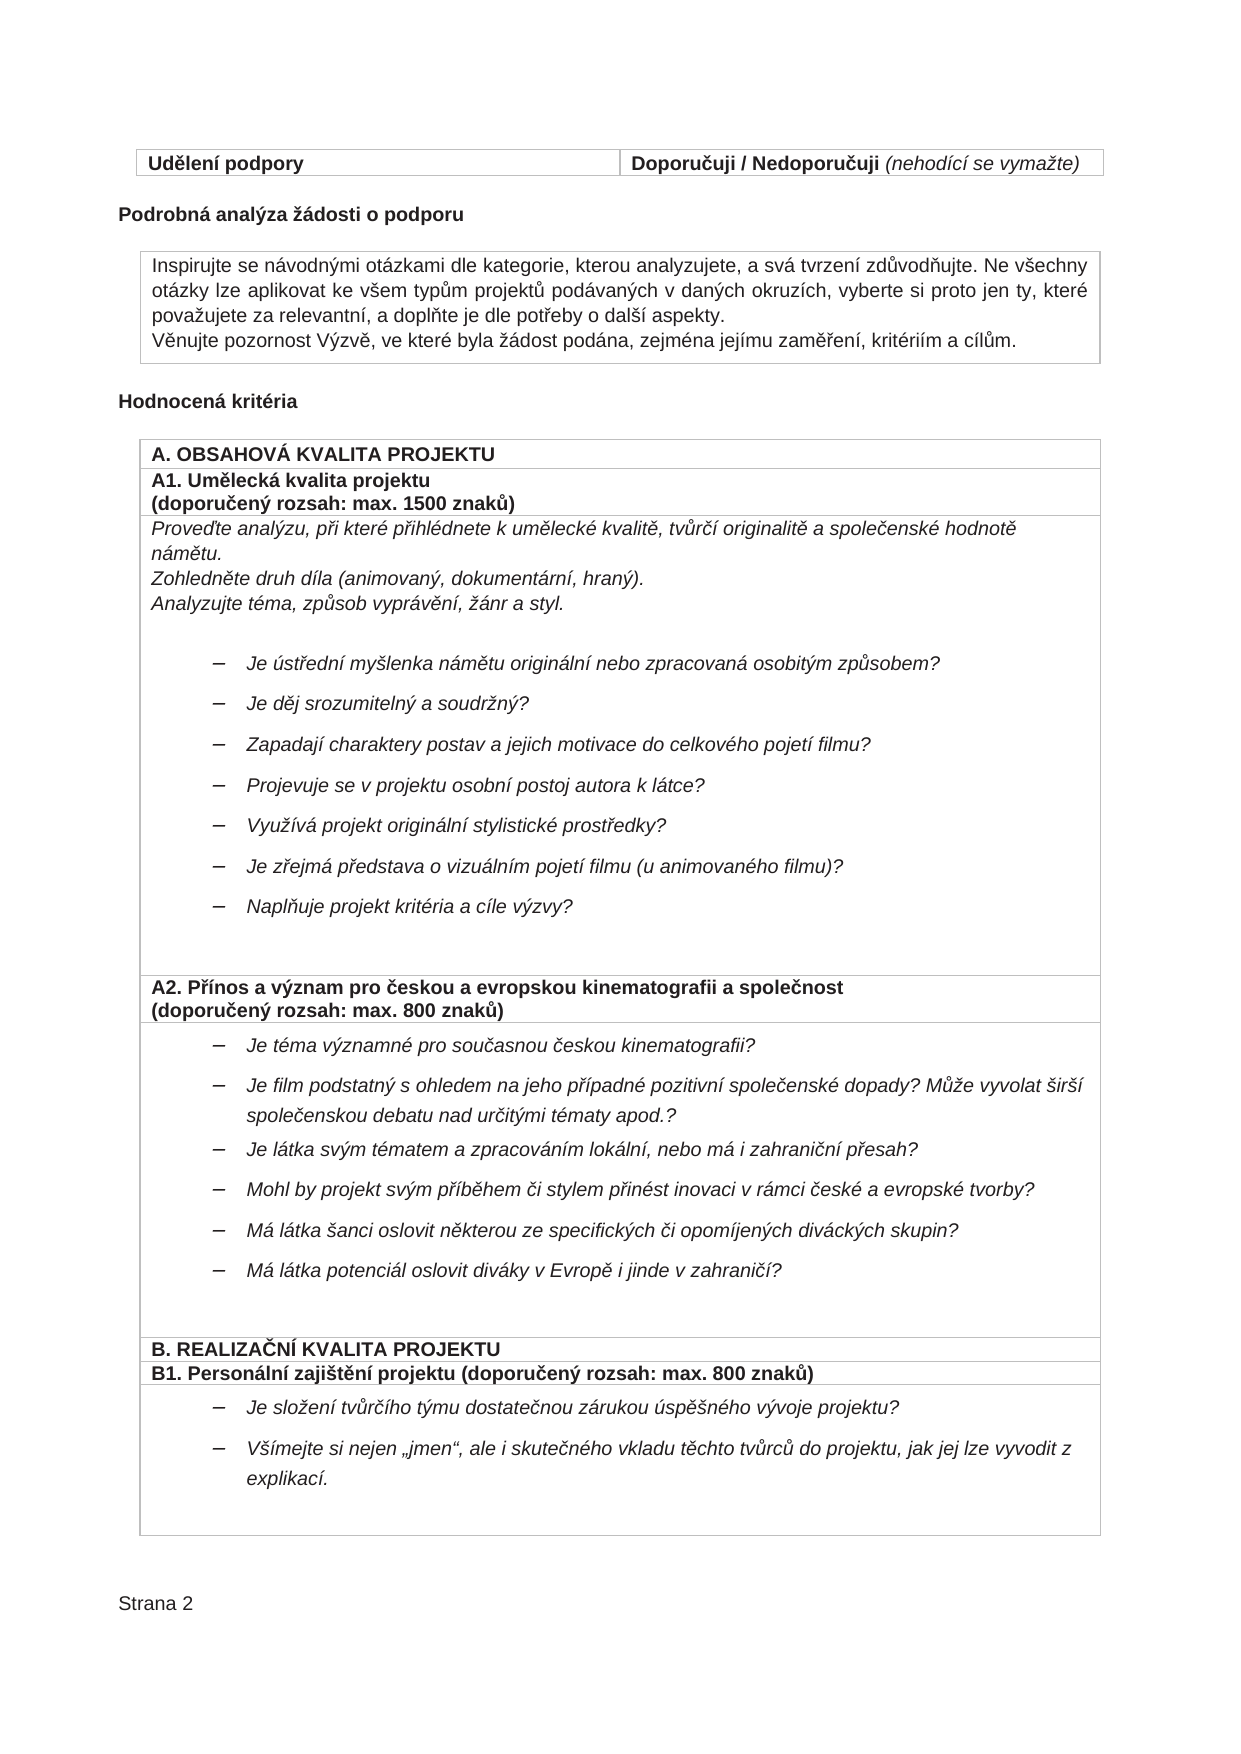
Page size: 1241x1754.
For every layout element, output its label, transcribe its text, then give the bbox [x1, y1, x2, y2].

table_cell B1. Personální zajištění projektu (doporučený rozsah: max. 800 znaků) [141, 1362, 1100, 1384]
table_cell A2. Přínos a význam pro českou a evropskou kinematografii a společnost (doporučený rozsah: max. 800 znaků) [141, 976, 1100, 1022]
table_header A. OBSAHOVÁ KVALITA PROJEKTU [141, 440, 1100, 468]
table_cell Je téma významné pro současnou českou kinematografii? Je film podstatný s ohledem na jeho případné pozitivní společenské dopady? Může vyvolat širší společenskou debatu nad určitými tématy apod.? Je látka svým tématem a zpracováním lokální, nebo má i zahraniční přesah? Mohl by projekt svým příběhem či stylem přinést inovaci v rámci české a evropské tvorby? Má látka šanci oslovit některou ze specifických či opomíjených diváckých skupin? Má látka potenciál oslovit diváky v Evropě i jinde v zahraničí? [141, 1023, 1100, 1337]
table_header Udělení podpory [137, 150, 619, 175]
table_cell Proveďte analýzu, při které přihlédnete k umělecké kvalitě, tvůrčí originalitě a společenské hodnotě námětu. Zohledněte druh díla (animovaný, dokumentární, hraný). Analyzujte téma, způsob vyprávění, žánr a styl. Je ústřední myšlenka námětu originální nebo zpracovaná osobitým způsobem? Je děj srozumitelný a soudržný? Zapadají charaktery postav a jejich motivace do celkového pojetí filmu? Projevuje se v projektu osobní postoj autora k látce? Využívá projekt originální stylistické prostředky? Je zřejmá představa o vizuálním pojetí filmu (u animovaného filmu)? Naplňuje projekt kritéria a cíle výzvy? [141, 516, 1100, 975]
text Hodnocená kritéria [118, 389, 1122, 414]
text Podrobná analýza žádosti o podporu [118, 201, 1122, 226]
table_cell B. REALIZAČNÍ KVALITA PROJEKTU [141, 1338, 1100, 1361]
table_header Inspirujte se návodnými otázkami dle kategorie, kterou analyzujete, a svá tvrzení zdůvodňujte. Ne všechny otázky lze aplikovat ke všem typům projektů podávaných v daných okruzích, vyberte si proto jen ty, které považujete za relevantní, a doplňte je dle potřeby o další aspekty. Věnujte pozornost Výzvě, ve které byla žádost podána, zejména jejímu zaměření, kritériím a cílům. [141, 252, 1099, 363]
table_cell Je složení tvůrčího týmu dostatečnou zárukou úspěšného vývoje projektu? Všímejte si nejen „jmen“, ale i skutečného vkladu těchto tvůrců do projektu, jak jej lze vyvodit z explikací. [141, 1385, 1100, 1535]
table_header Doporučuji / Nedoporučuji (nehodící se vymažte) [621, 150, 1103, 175]
table_cell A1. Umělecká kvalita projektu (doporučený rozsah: max. 1500 znaků) [141, 469, 1100, 515]
